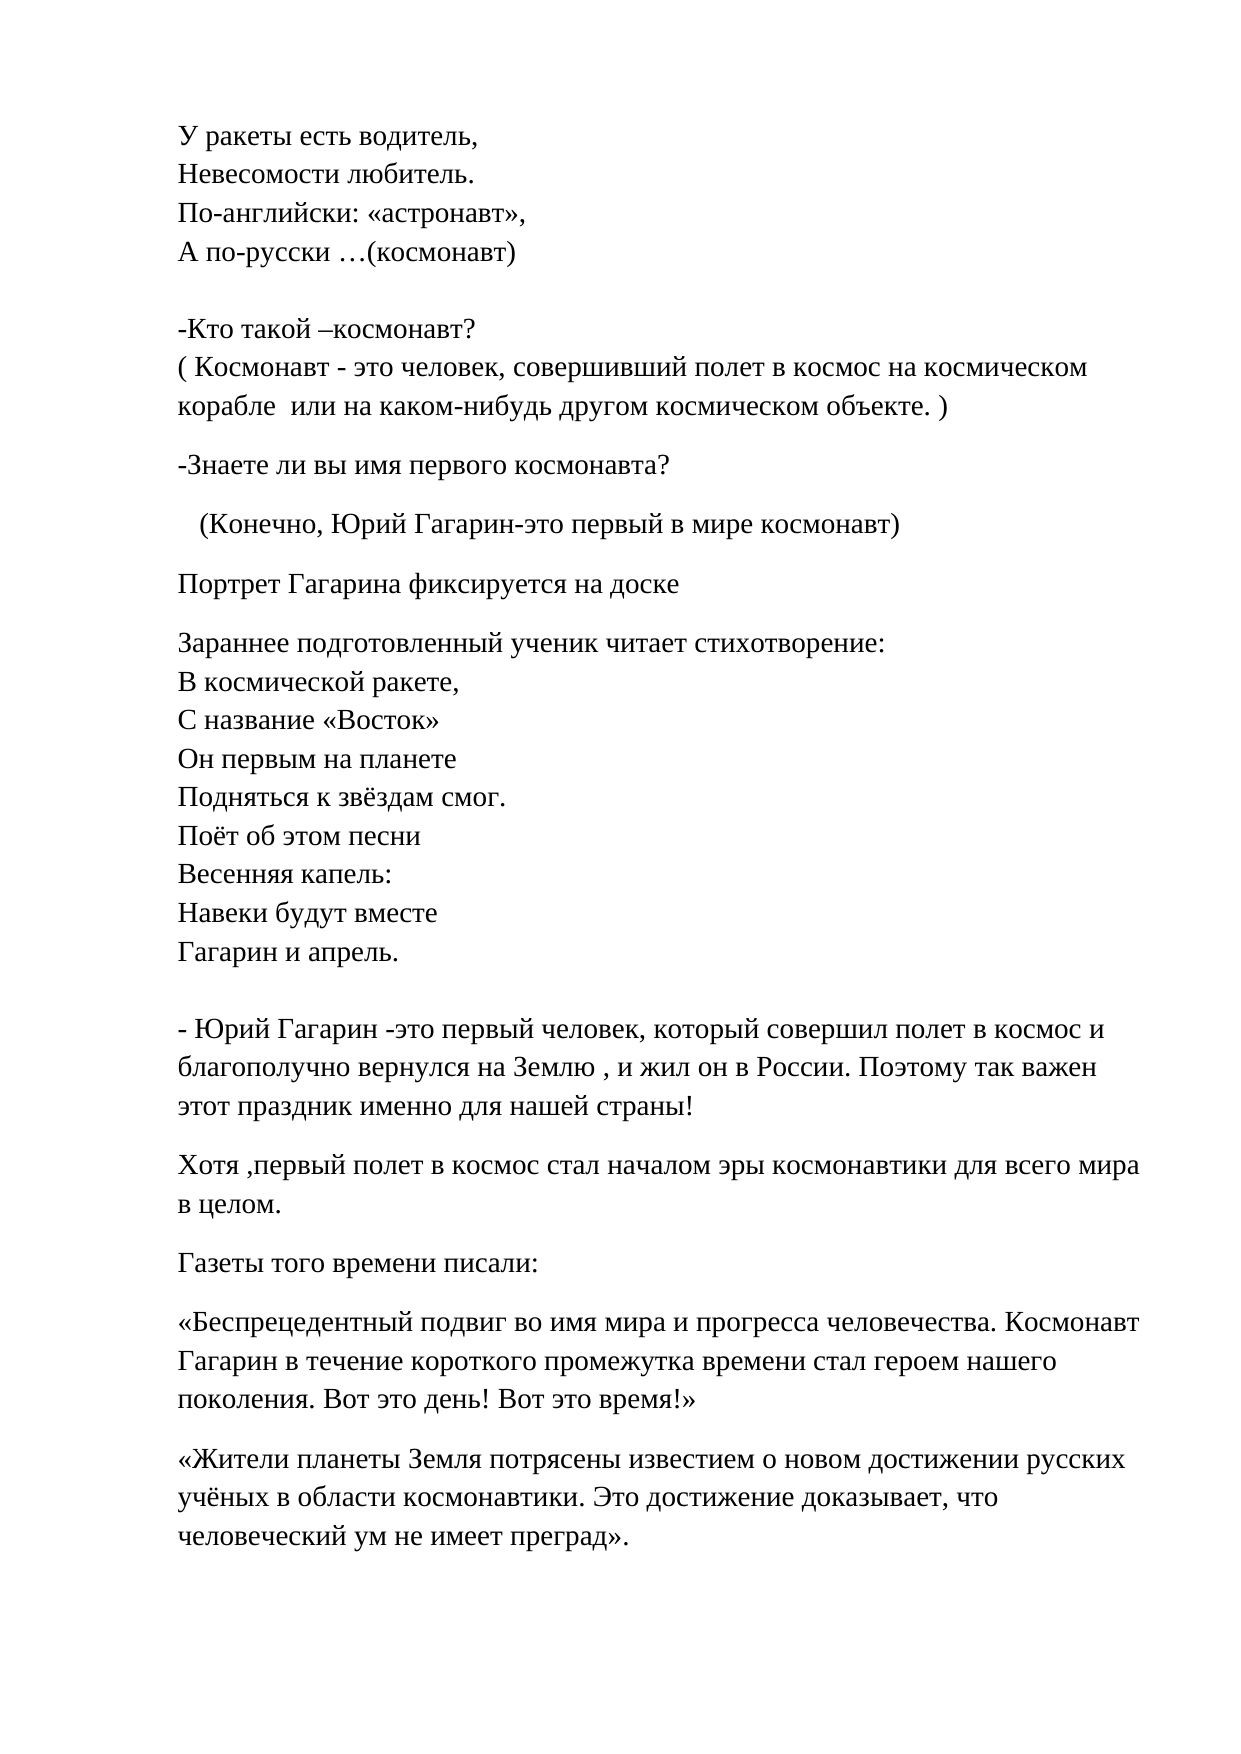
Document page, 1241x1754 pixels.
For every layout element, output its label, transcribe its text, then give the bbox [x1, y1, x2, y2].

text Он первым на планете [177, 741, 1152, 774]
text Подняться к звёздам смог. [177, 779, 1152, 813]
text -Кто такой –космонавт? [177, 311, 1152, 344]
text Газеты того времени писали: [177, 1245, 1152, 1279]
text Весенняя капель: [177, 857, 1152, 890]
text Гагарин и апрель. [177, 934, 1152, 967]
text «Жители планеты Земля потрясены известием о новом достижении русских учёных в области космонавтики. Это достижение доказывает, что человеческий ум не имеет преград». [177, 1441, 1152, 1552]
text «Беспрецедентный подвиг во имя мира и прогресса человечества. Космонавт Гагарин в течение короткого промежутка времени стал героем нашего поколения. Вот это день! Вот это время!» [177, 1304, 1152, 1415]
text А по-русски …(космонавт) [177, 234, 1152, 267]
text У ракеты есть водитель, [177, 118, 1152, 152]
text ( Космонавт - это человек, совершивший полет в космос на космическом корабле или на каком-нибудь другом космическом объекте. ) [177, 349, 1152, 421]
text Хотя ,первый полет в космос стал началом эры космонавтики для всего мира в целом. [177, 1147, 1152, 1219]
text Навеки будут вместе [177, 895, 1152, 929]
text Невесомости любитель. [177, 157, 1152, 190]
text - Юрий Гагарин -это первый человек, который совершил полет в космос и благополучно вернулся на Землю , и жил он в России. Поэтому так важен этот праздник именно для нашей страны! [177, 1011, 1152, 1121]
text По-английски: «астронавт», [177, 195, 1152, 229]
text -Знаете ли вы имя первого космонавта? [177, 447, 1152, 481]
text С название «Восток» [177, 702, 1152, 736]
text Портрет Гагарина фиксируется на доске [177, 566, 1152, 599]
text Зараннее подготовленный ученик читает стихотворение: [177, 625, 1152, 659]
text В космической ракете, [177, 664, 1152, 697]
text (Конечно, Юрий Гагарин-это первый в мире космонавт) [177, 507, 1152, 540]
text Поёт об этом песни [177, 818, 1152, 852]
